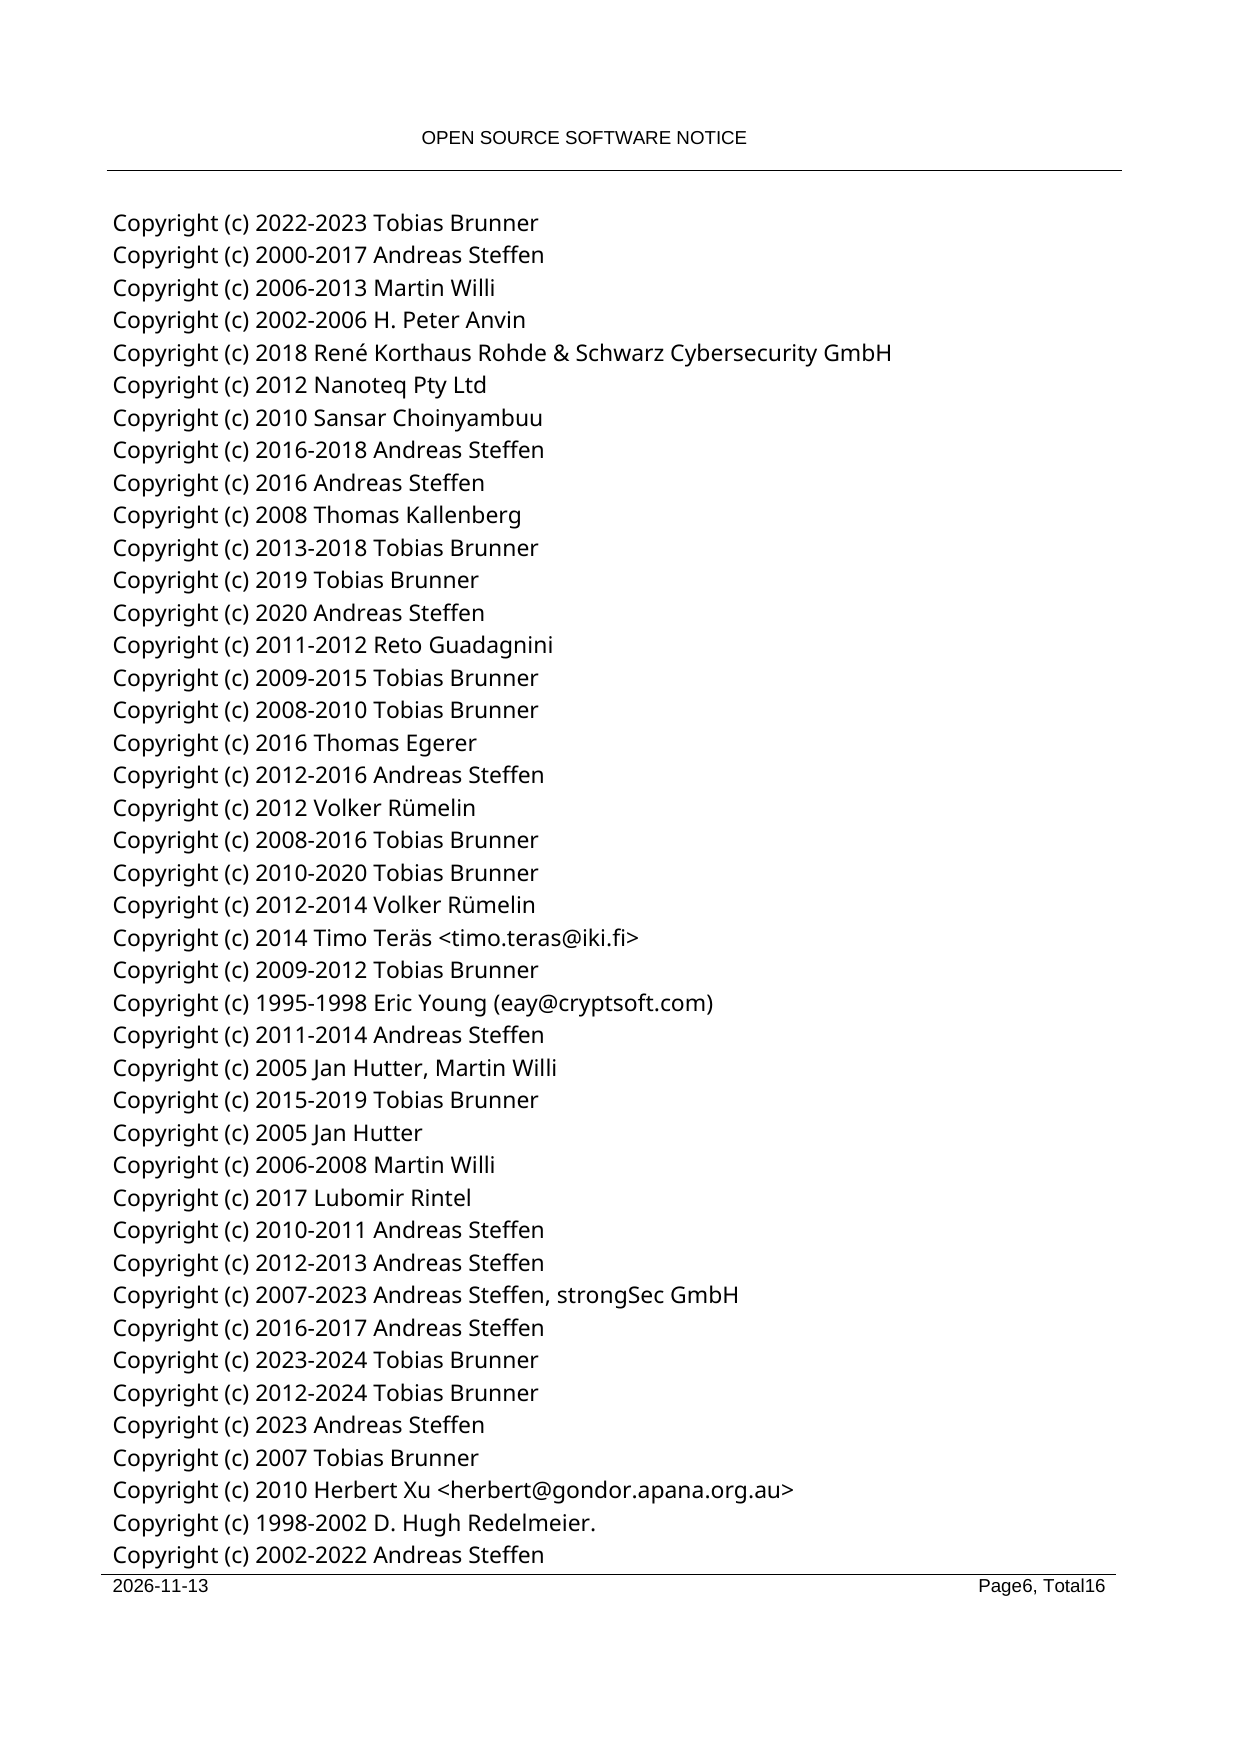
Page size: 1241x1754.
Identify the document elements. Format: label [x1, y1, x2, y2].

text [112, 206, 1128, 1571]
